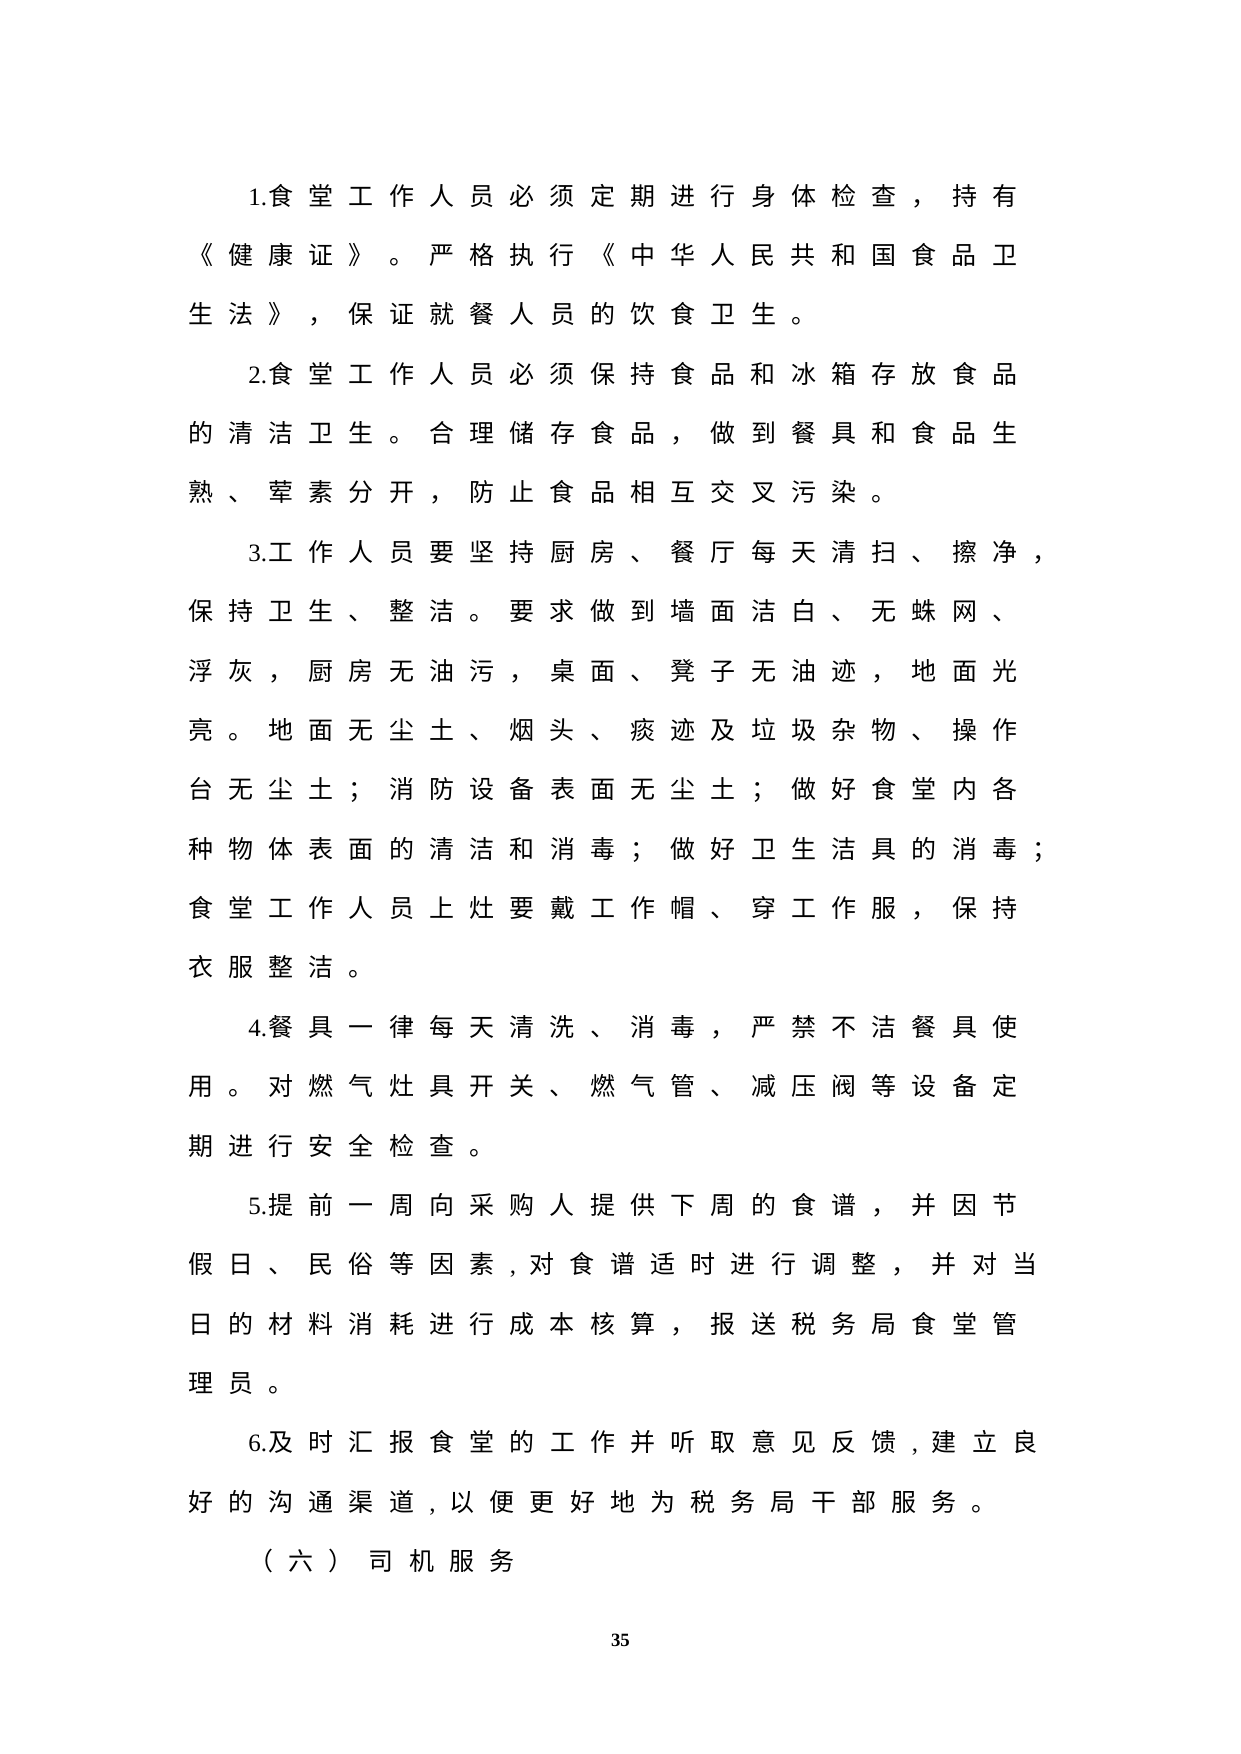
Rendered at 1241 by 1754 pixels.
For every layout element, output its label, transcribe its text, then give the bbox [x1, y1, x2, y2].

text 3.工作人员要坚持厨房、餐厅每天清扫、擦净，保持卫生、整洁。要求做到墙面洁白、无蛛网、浮灰，厨房无油污，桌面、凳子无油迹，地面光亮。地面无尘土、烟头、痰迹及垃圾杂物、操作台无尘土；消防设备表面无尘土；做好食堂内各种物体表面的清洁和消毒；做好卫生洁具的消毒；食堂工作人员上灶要戴工作帽、穿工作服，保持衣服整洁。 [188, 521, 1052, 996]
text 4.餐具一律每天清洗、消毒，严禁不洁餐具使用。对燃气灶具开关、燃气管、减压阀等设备定期进行安全检查。 [188, 996, 1052, 1174]
text （六）司机服务 [188, 1530, 1052, 1589]
text 6.及时汇报食堂的工作并听取意见反馈,建立良好的沟通渠道,以便更好地为税务局干部服务。 [188, 1411, 1052, 1530]
text 1.食堂工作人员必须定期进行身体检查，持有《健康证》。严格执行《中华人民共和国食品卫生法》，保证就餐人员的饮食卫生。 [188, 164, 1052, 343]
text 5.提前一周向采购人提供下周的食谱，并因节假日、民俗等因素,对食谱适时进行调整，并对当日的材料消耗进行成本核算，报送税务局食堂管理员。 [188, 1174, 1052, 1411]
text 2.食堂工作人员必须保持食品和冰箱存放食品的清洁卫生。合理储存食品，做到餐具和食品生熟、荤素分开，防止食品相互交叉污染。 [188, 343, 1052, 521]
